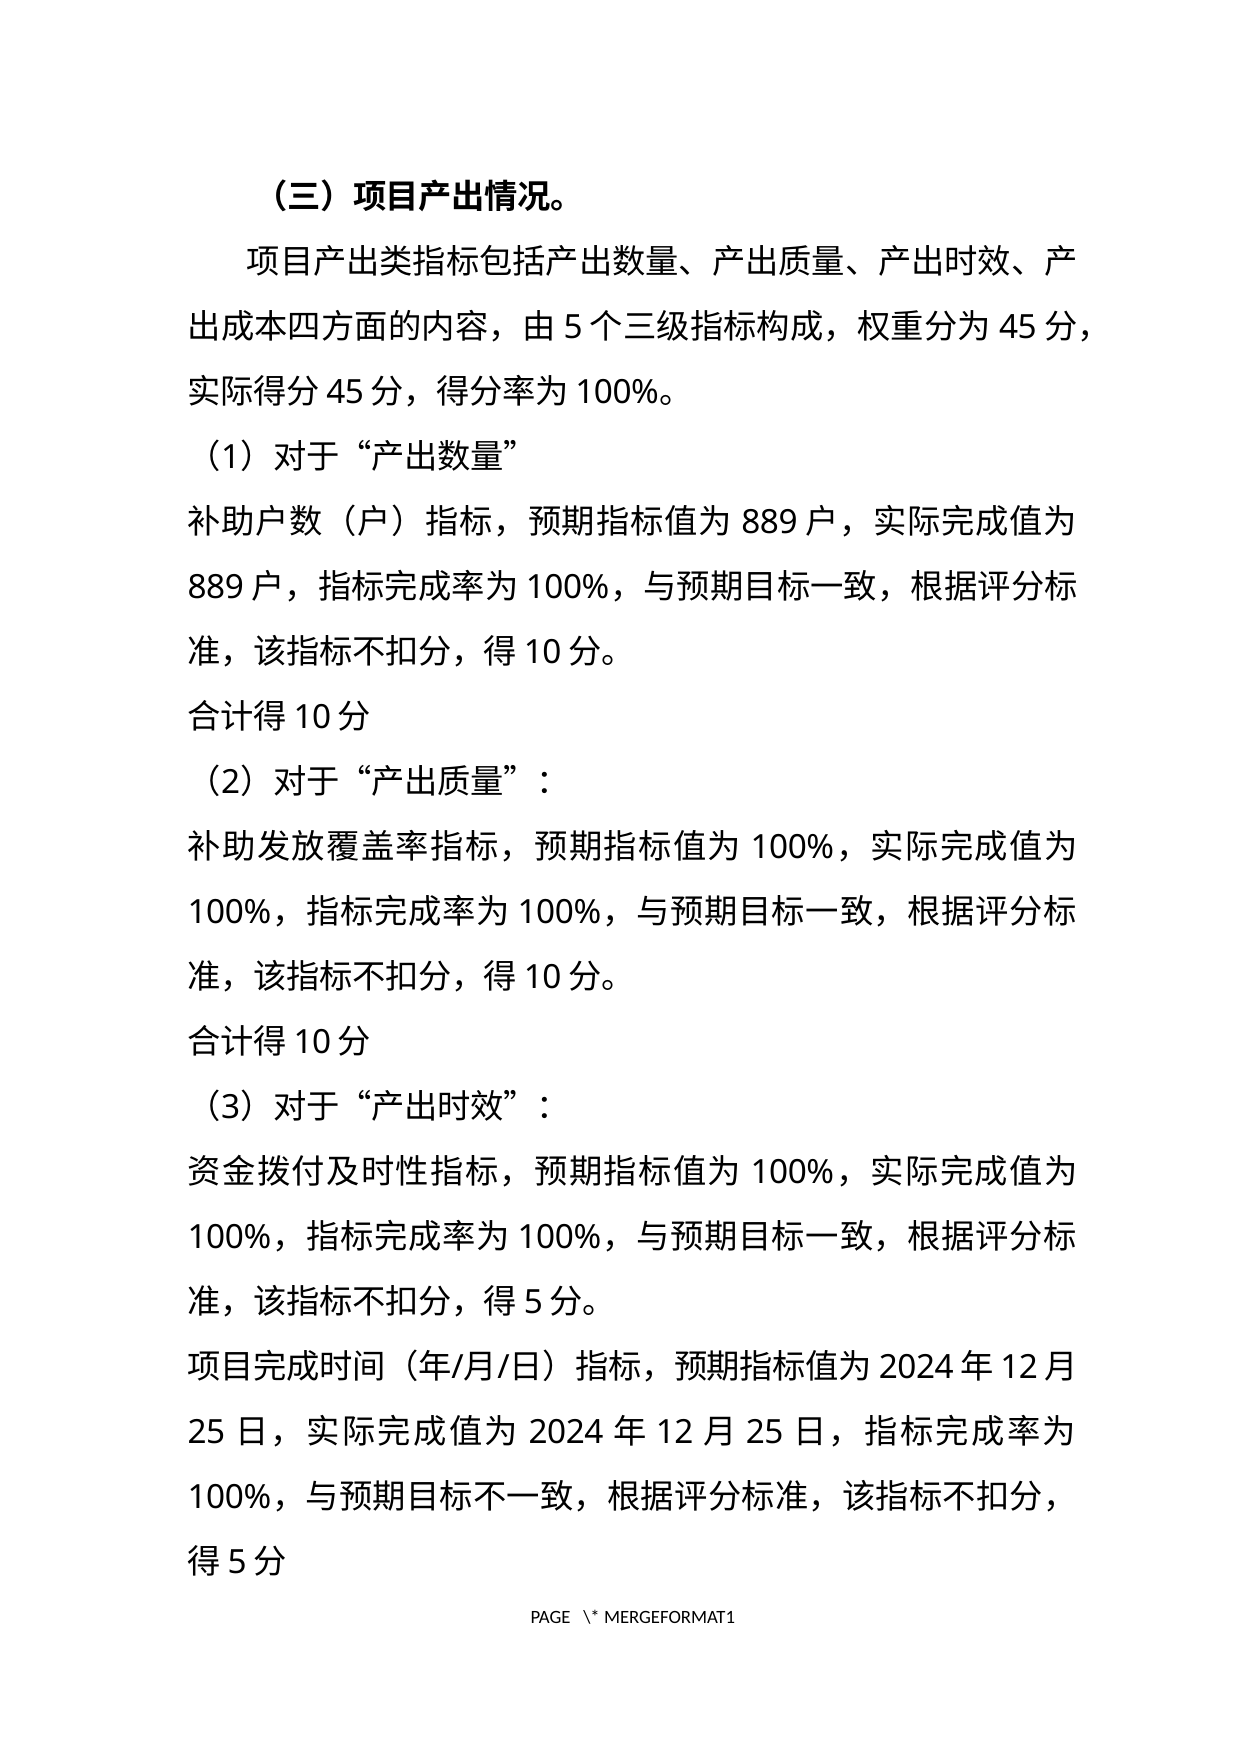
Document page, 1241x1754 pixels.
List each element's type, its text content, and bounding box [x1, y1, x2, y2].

text （三）项目产出情况。 [187, 162, 1078, 227]
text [187, 227, 1078, 1592]
